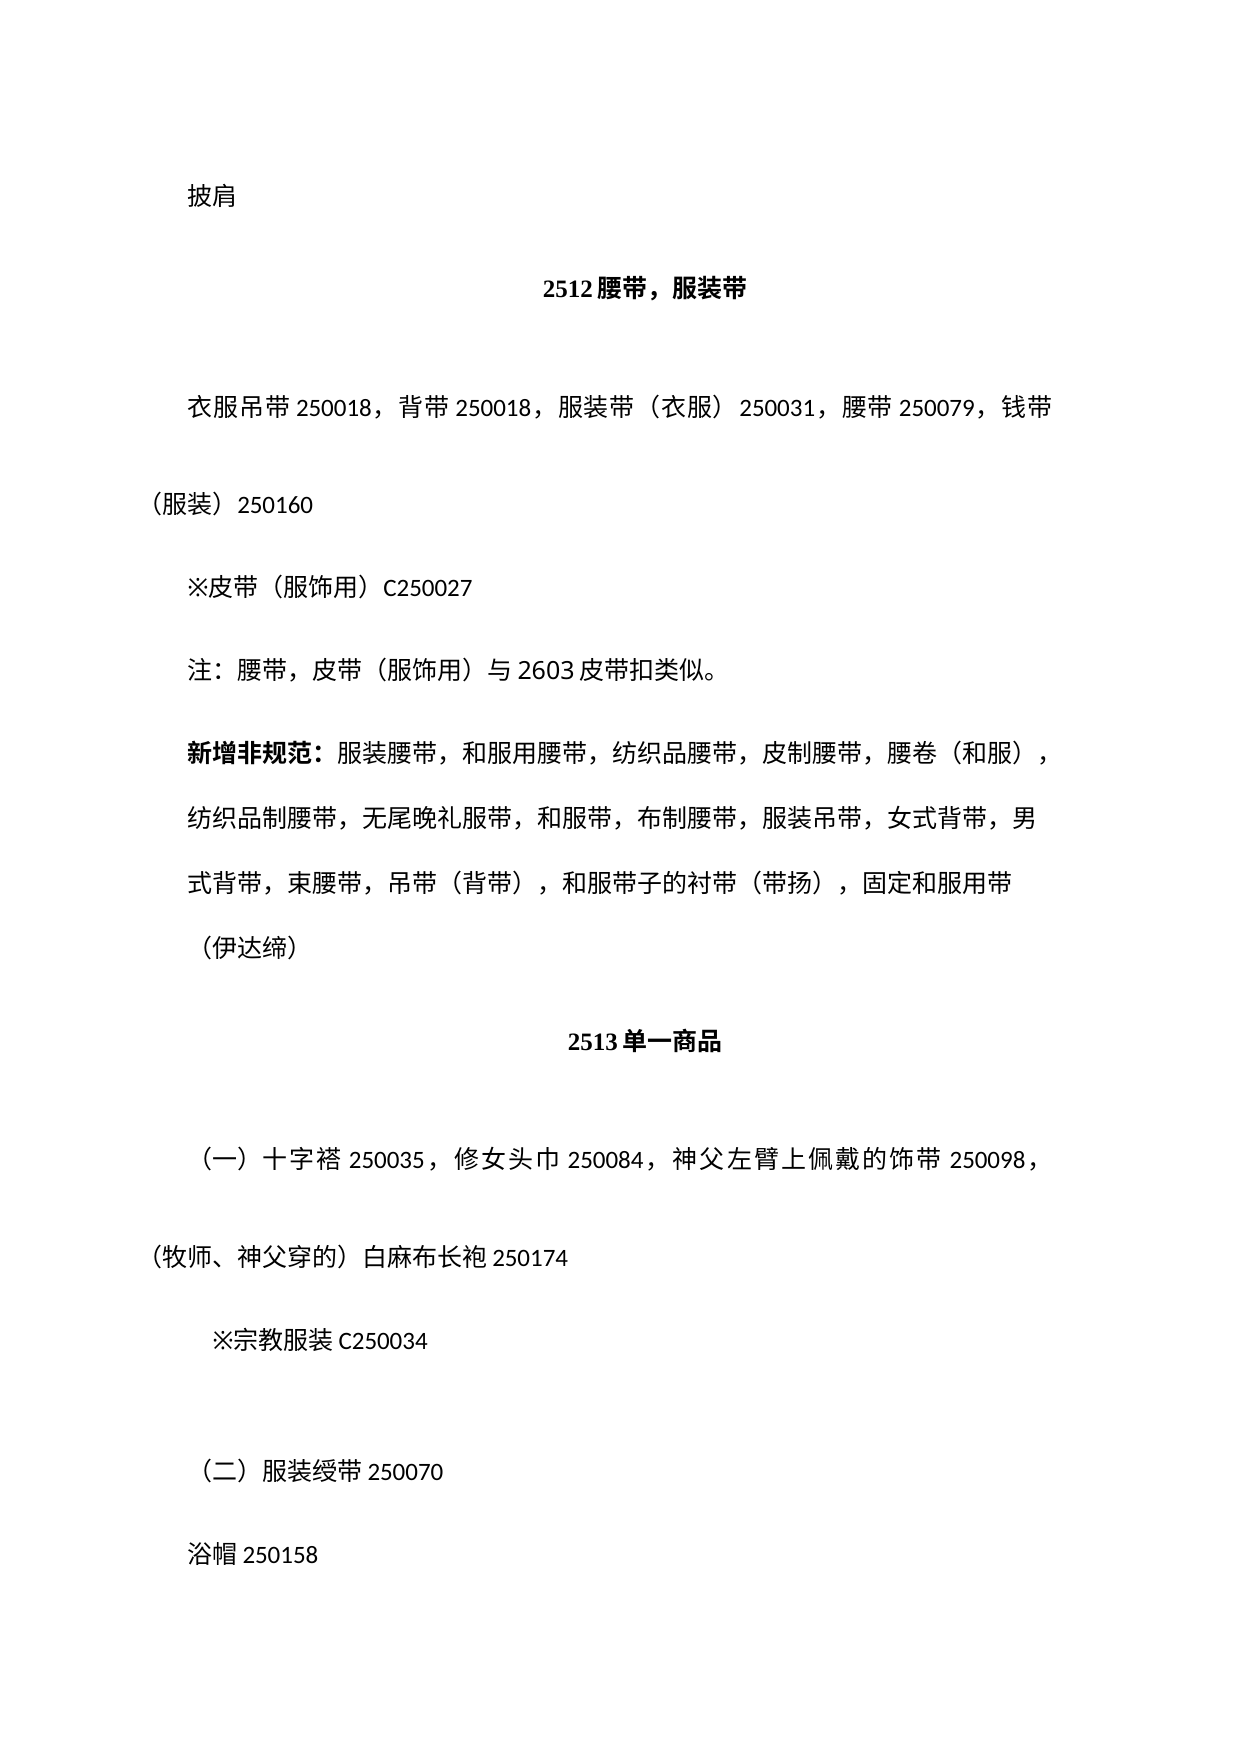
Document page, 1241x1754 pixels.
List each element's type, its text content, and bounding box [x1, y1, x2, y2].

text 衣服吊带250018，背带250018，服装带（衣服）250031，腰带250079，钱带（服装）250160 [137, 373, 1053, 535]
list 服装绶带250070 [137, 1437, 1053, 1502]
list 十字褡250035，修女头巾250084，神父左臂上佩戴的饰带250098，（牧师、神父穿的）白麻布长袍250174 [137, 1125, 1053, 1288]
text ※皮带（服饰用）C250027 [137, 553, 1053, 618]
text ※宗教服装C250034 [187, 1306, 1053, 1371]
subtitle 2513单一商品 [187, 1007, 1053, 1072]
text 新增非规范：服装腰带，和服用腰带，纺织品腰带，皮制腰带，腰卷（和服），纺织品制腰带，无尾晚礼服带，和服带，布制腰带，服装吊带，女式背带，男式背带，束腰带，吊带（背带），和服带子的衬带（带扬），固定和服用带（伊达缔） [187, 719, 1053, 979]
subtitle 2512腰带，服装带 [187, 254, 1053, 319]
text 注：腰带，皮带（服饰用）与2603皮带扣类似。 [137, 636, 1053, 701]
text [187, 162, 1053, 227]
text 浴帽250158 [187, 1520, 1053, 1585]
